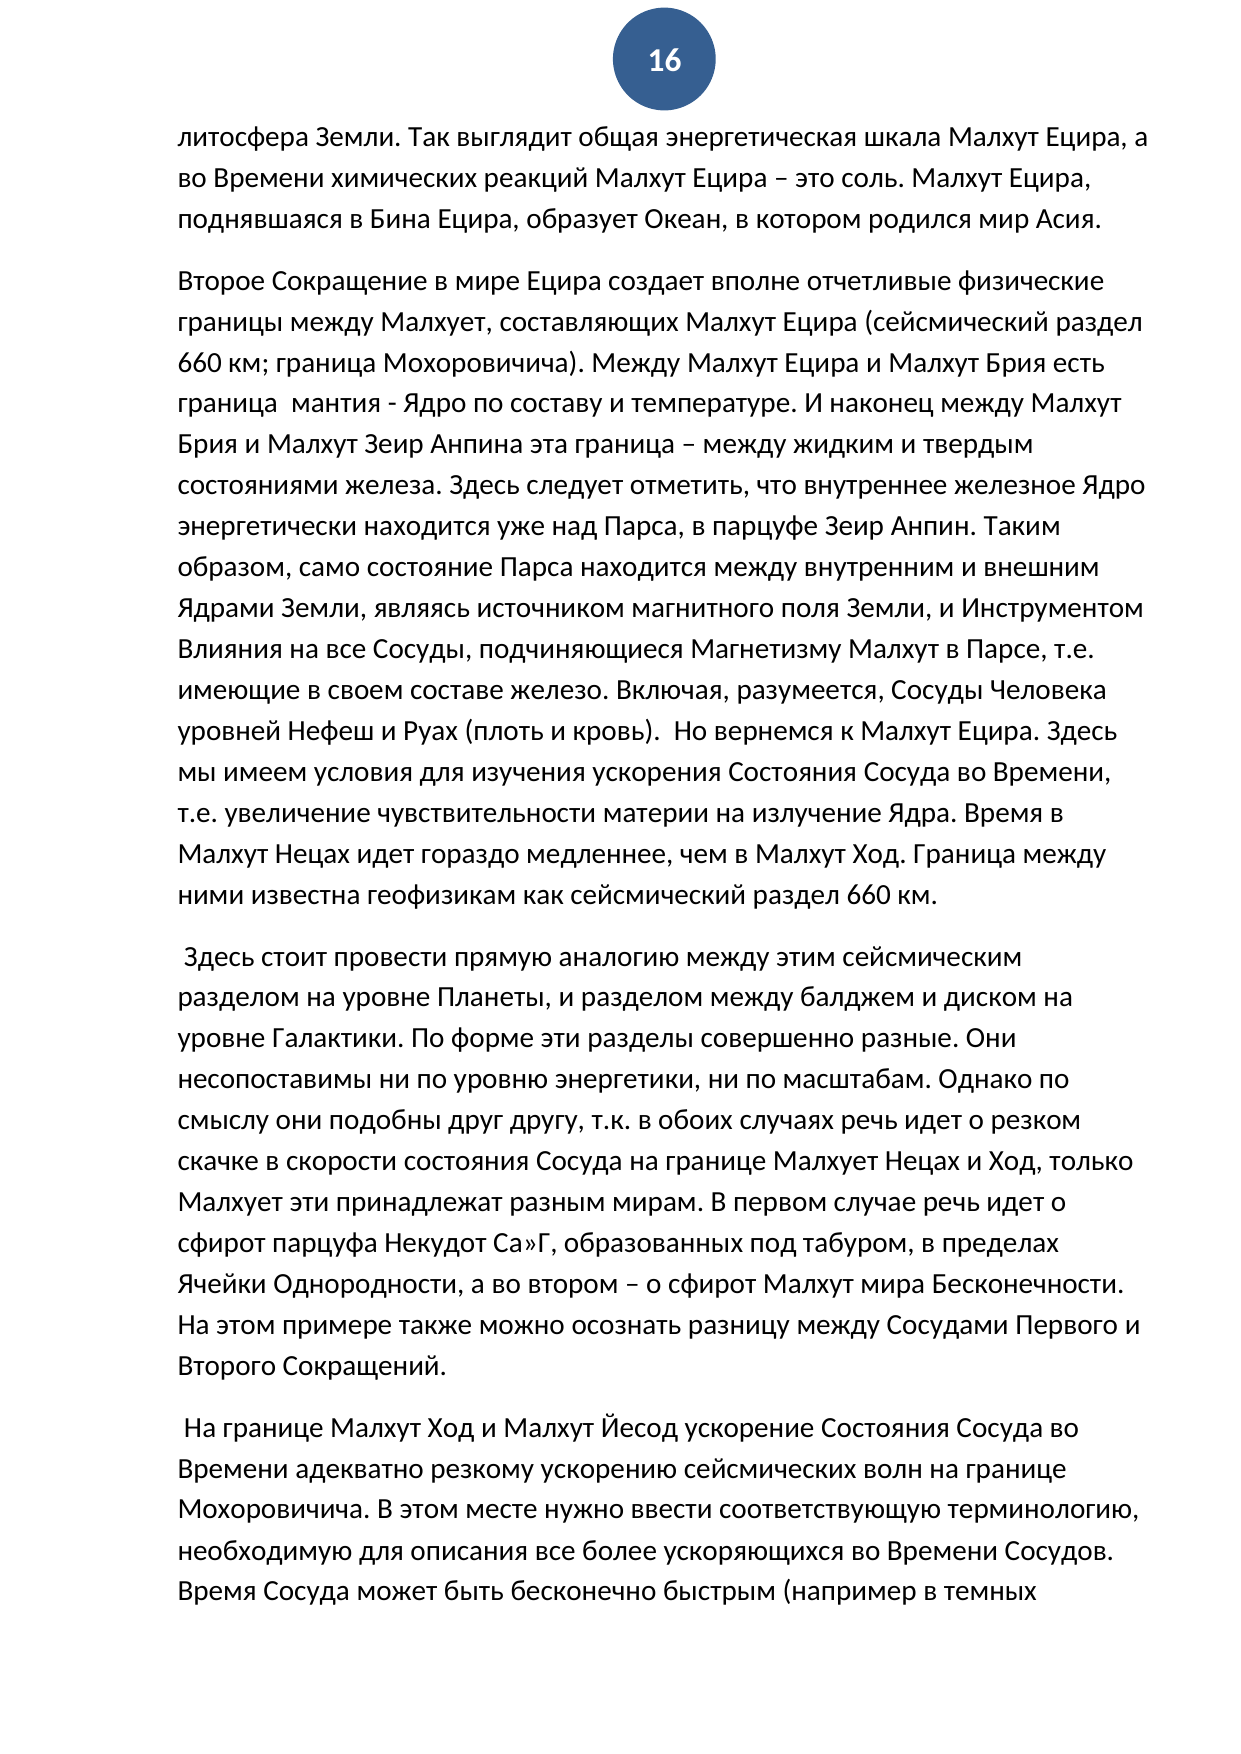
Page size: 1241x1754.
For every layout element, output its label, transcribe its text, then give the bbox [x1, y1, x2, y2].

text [177, 118, 1152, 236]
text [177, 1409, 1152, 1608]
text Второе Сокращение в мире Ецира создает вполне отчетливые физические границы между Малхует, составляющих Малхут Ецира (сейсмический раздел 660 км; граница Мохоровичича). Между Малхут Ецира и Малхут Брия есть граница мантия - Ядро по составу и температуре. И наконец между Малхут Брия и Малхут Зеир Анпина эта граница – между жидким и твердым состояниями железа. Здесь следует отметить, что внутреннее железное Ядро энергетически находится уже над Парса, в парцуфе Зеир Анпин. Таким образом, само состояние Парса находится между внутренним и внешним Ядрами Земли, являясь источником магнитного поля Земли, и Инструментом Влияния на все Сосуды, подчиняющиеся Магнетизму Малхут в Парсе, т.е. имеющие в своем составе железо. Включая, разумеется, Сосуды Человека уровней Нефеш и Руах (плоть и кровь). Но вернемся к Малхут Ецира. Здесь мы имеем условия для изучения ускорения Состояния Сосуда во Времени, т.е. увеличение чувствительности материи на излучение Ядра. Время в Малхут Нецах идет гораздо медленнее, чем в Малхут Ход. Граница между ними известна геофизикам как сейсмический раздел 660 км. [177, 262, 1152, 911]
text Здесь стоит провести прямую аналогию между этим сейсмическим разделом на уровне Планеты, и разделом между балджем и диском на уровне Галактики. По форме эти разделы совершенно разные. Они несопоставимы ни по уровню энергетики, ни по масштабам. Однако по смыслу они подобны друг другу, т.к. в обоих случаях речь идет о резком скачке в скорости состояния Сосуда на границе Малхует Нецах и Ход, только Малхует эти принадлежат разным мирам. В первом случае речь идет о сфирот парцуфа Некудот Са»Г, образованных под табуром, в пределах Ячейки Однородности, а во втором – о сфирот Малхут мира Бесконечности. На этом примере также можно осознать разницу между Сосудами Первого и Второго Сокращений. [177, 938, 1152, 1383]
